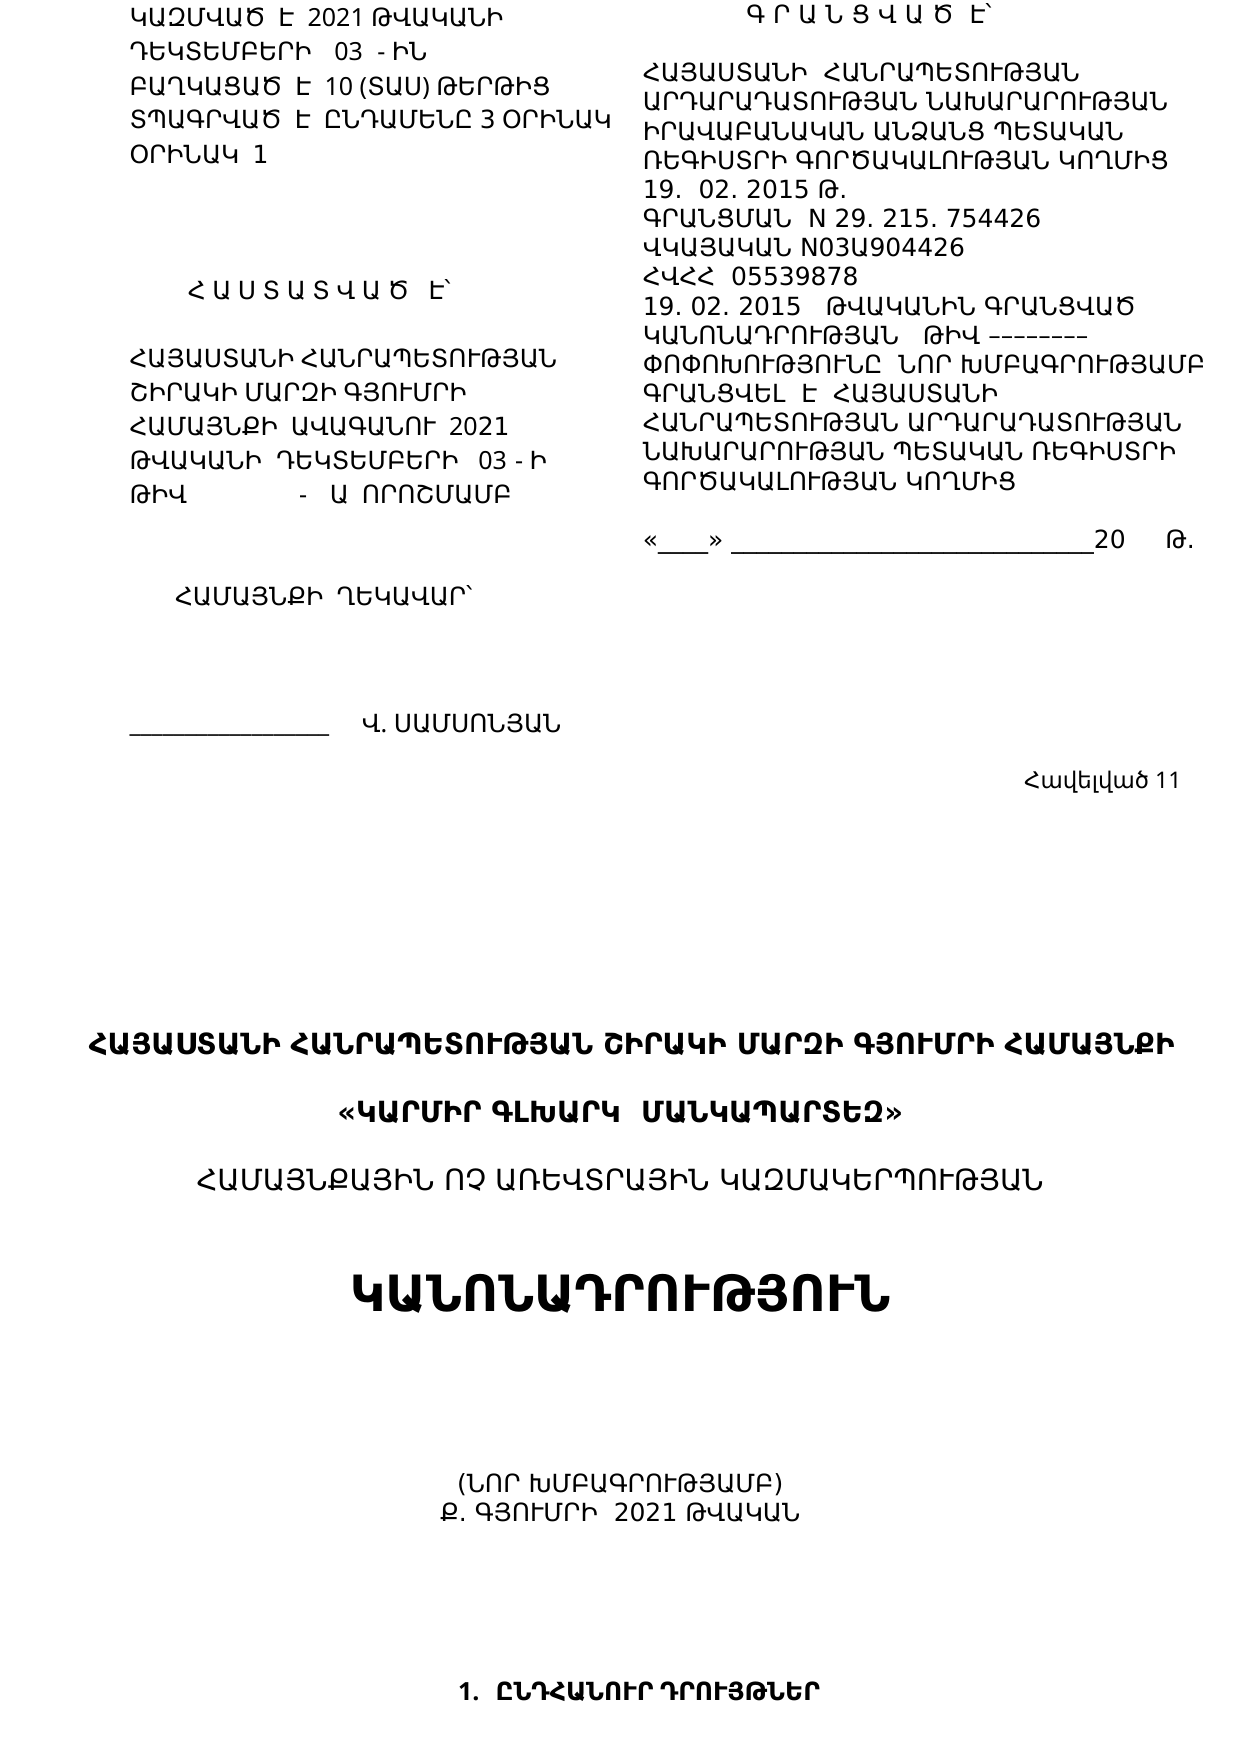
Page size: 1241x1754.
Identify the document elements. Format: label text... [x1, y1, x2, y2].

list ԸՆԴՀԱՆՈՒՐ ԴՐՈՒՅԹՆԵՐ [156, 1673, 1122, 1707]
table_header ԿԱԶՄՎԱԾ Է 2021 ԹՎԱԿԱՆԻ ԴԵԿՏԵՄԲԵՐԻ 03 - ԻՆ ԲԱՂԿԱՑԱԾ Է 10 (ՏԱՍ) ԹԵՐԹԻՑ ՏՊԱԳՐՎԱԾ Է ԸՆԴԱՄԵՆԸ 3 ՕՐԻՆԱԿ ՕՐԻՆԱԿ 1 Հ Ա Ս Տ Ա Տ Վ Ա Ծ Է՝ ՀԱՅԱՍՏԱՆԻ ՀԱՆՐԱՊԵՏՈՒԹՅԱՆ ՇԻՐԱԿԻ ՄԱՐԶԻ ԳՅՈՒՄՐԻ ՀԱՄԱՅՆՔԻ ԱՎԱԳԱՆՈՒ 2021 ԹՎԱԿԱՆԻ ԴԵԿՏԵՄԲԵՐԻ 03 - Ի ԹԻՎ - Ա ՈՐՈՇՄԱՄԲ ՀԱՄԱՅՆՔԻ ՂԵԿԱՎԱՐ՝ __________________ Վ. ՍԱՄՍՈՆՅԱՆ [118, 0, 631, 739]
text Ք. ԳՅՈՒՄՐԻ 2021 ԹՎԱԿԱՆ [118, 1498, 1122, 1527]
text ՀԱՅԱՍՏԱՆԻ ՀԱՆՐԱՊԵՏՈՒԹՅԱՆ ՇԻՐԱԿԻ ՄԱՐԶԻ ԳՅՈՒՄՐԻ ՀԱՄԱՅՆՔԻ [88, 1027, 1181, 1061]
text ՀԱՄԱՅՆՔԱՅԻՆ ՈՉ ԱՌԵՎՏՐԱՅԻՆ ԿԱԶՄԱԿԵՐՊՈՒԹՅԱՆ [118, 1163, 1122, 1197]
text «ԿԱՐՄԻՐ ԳԼԽԱՐԿ ՄԱՆԿԱՊԱՐՏԵԶ» [118, 1095, 1122, 1129]
text (ՆՈՐ ԽՄԲԱԳՐՈՒԹՅԱՄԲ) [118, 1469, 1122, 1498]
text ԿԱՆՈՆԱԴՐՈՒԹՅՈՒՆ [118, 1265, 1122, 1323]
text Հավելված 11 [88, 764, 1181, 795]
table_header Գ Ր Ա Ն Ց Վ Ա Ծ Է՝ ՀԱՅԱՍՏԱՆԻ ՀԱՆՐԱՊԵՏՈՒԹՅԱՆ ԱՐԴԱՐԱԴԱՏՈՒԹՅԱՆ ՆԱԽԱՐԱՐՈՒԹՅԱՆ ԻՐԱՎԱԲԱՆԱԿԱՆ ԱՆՁԱՆՑ ՊԵՏԱԿԱՆ ՌԵԳԻՍՏՐԻ ԳՈՐԾԱԿԱԼՈՒԹՅԱՆ ԿՈՂՄԻՑ 19. 02. 2015 Թ. ԳՐԱՆՑՄԱՆ N 29. 215. 754426 ՎԿԱՅԱԿԱՆ N03Ա904426 ՀՎՀՀ 05539878 19. 02. 2015 ԹՎԱԿԱՆԻՆ ԳՐԱՆՑՎԱԾ ԿԱՆՈՆԱԴՐՈՒԹՅԱՆ ԹԻՎ ––––––––ՓՈՓՈԽՈՒԹՅՈՒՆԸ ՆՈՐ ԽՄԲԱԳՐՈՒԹՅԱՄԲ ԳՐԱՆՑՎԵԼ Է ՀԱՅԱՍՏԱՆԻ ՀԱՆՐԱՊԵՏՈՒԹՅԱՆ ԱՐԴԱՐԱԴԱՏՈՒԹՅԱՆ ՆԱԽԱՐԱՐՈՒԹՅԱՆ ՊԵՏԱԿԱՆ ՌԵԳԻՍՏՐԻ ԳՈՐԾԱԿԱԼՈՒԹՅԱՆ ԿՈՂՄԻՑ «____» _____________________________20 Թ. [631, 0, 1237, 739]
